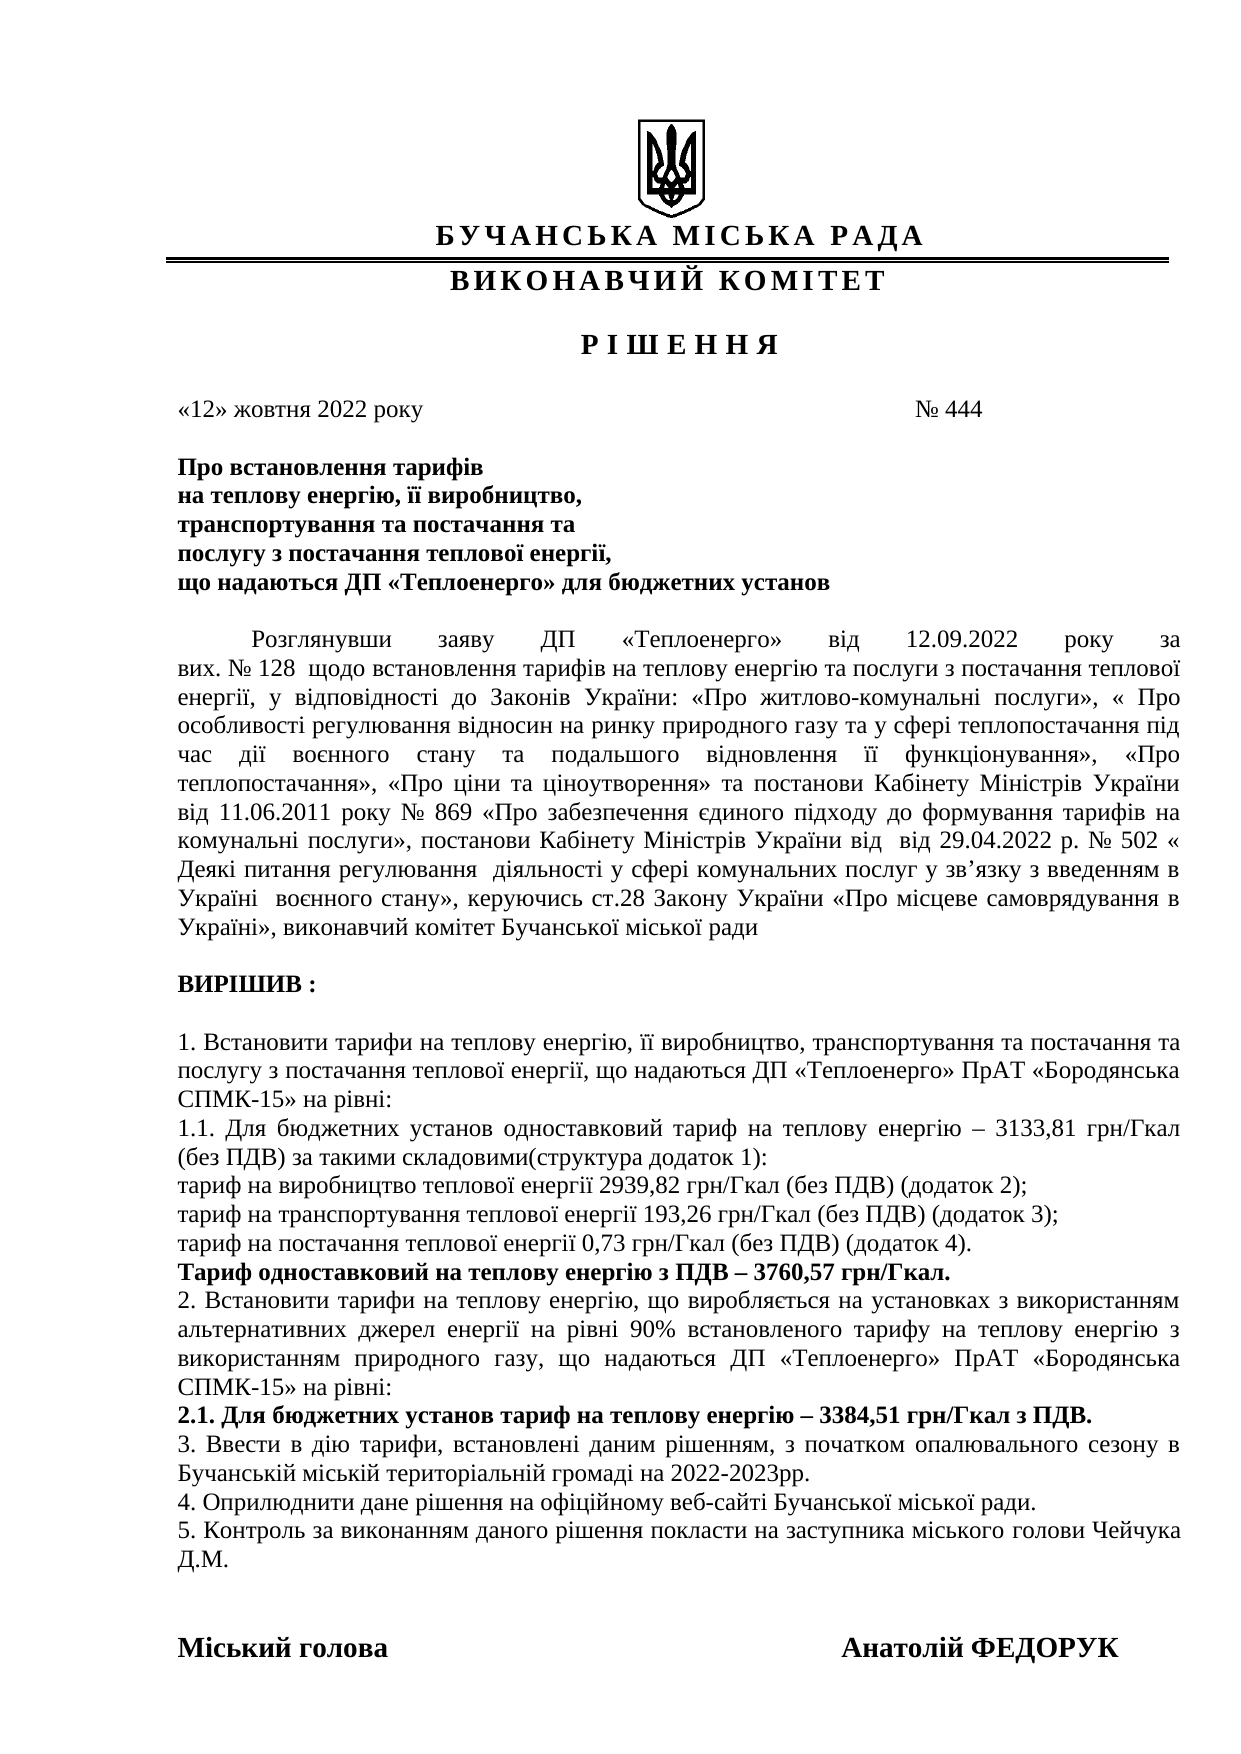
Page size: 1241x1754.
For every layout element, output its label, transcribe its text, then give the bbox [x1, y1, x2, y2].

title 1. Встановити тарифи на теплову енергію, її виробництво, транспортування та постачання та послугу з постачання теплової енергії, що надаються ДП «Теплоенерго» ПрАТ «Бородянська СПМК-15» на рівні: [177, 1027, 1181, 1113]
text Міський голова Анатолій ФЕДОРУК [177, 1630, 1181, 1664]
title ВИРІШИВ : [177, 969, 1181, 998]
text Про встановлення тарифів [177, 452, 1181, 480]
text «12» жовтня 2022 року № 444 [177, 394, 1181, 423]
text РІШЕННЯ [177, 327, 1181, 361]
text 5. Контроль за виконанням даного рішення покласти на заступника міського голови Чейчука Д.М. [177, 1515, 1181, 1573]
text 1.1. Для бюджетних установ одноставковий тариф на теплову енергію – 3133,81 грн/Гкал (без ПДВ) за такими складовими(структура додаток 1): [177, 1113, 1181, 1170]
table_header ВИКОНАВЧИЙ КОМІТЕТ [166, 263, 1169, 327]
title 2.1. Для бюджетних установ тариф на теплову енергію – 3384,51 грн/Гкал з ПДВ. [177, 1400, 1181, 1429]
text транспортування та постачання та [177, 509, 1181, 538]
text тариф на транспортування теплової енергії 193,26 грн/Гкал (без ПДВ) (додаток 3); [177, 1199, 1181, 1228]
text тариф на постачання теплової енергії 0,73 грн/Гкал (без ПДВ) (додаток 4). [177, 1228, 1181, 1257]
text Розглянувши заяву ДП «Теплоенерго» від 12.09.2022 року за вих. № 128 щодо встановлення тарифів на теплову енергію та послуги з постачання теплової енергії, у відповідності до Законів України: «Про житлово-комунальні послуги», « Про особливості регулювання відносин на ринку природного газу та у сфері теплопостачання під час дії воєнного стану та подальшого відновлення її функціонування», «Про теплопостачання», «Про ціни та ціноутворення» та постанови Кабінету Міністрів України від 11.06.2011 року № 869 «Про забезпечення єдиного підходу до формування тарифів на комунальні послуги», постанови Кабінету Міністрів України від від 29.04.2022 р. № 502 « Деякі питання регулювання діяльності у сфері комунальних послуг у зв’язку з введенням в Україні воєнного стану», керуючись ст.28 Закону України «Про місцеве самоврядування в Україні», виконавчий комітет Бучанської міської ради [177, 624, 1181, 940]
text БУЧАНСЬКА МІСЬКА РАДА [177, 218, 1181, 252]
text 4. Оприлюднити дане рішення на офіційному веб-сайті Бучанської міської ради. [177, 1487, 1181, 1515]
text Тариф одноставковий на теплову енергію з ПДВ – 3760,57 грн/Гкал. [177, 1257, 1181, 1285]
title 2. Встановити тарифи на теплову енергію, що виробляється на установках з використанням альтернативних джерел енергії на рівні 90% встановленого тарифу на теплову енергію з використанням природного газу, що надаються ДП «Теплоенерго» ПрАТ «Бородянська СПМК-15» на рівні: [177, 1285, 1181, 1400]
text на теплову енергію, її виробництво, [177, 480, 1181, 509]
title що надаються ДП «Теплоенерго» для бюджетних установ [177, 567, 1181, 595]
text 3. Ввести в дію тарифи, встановлені даним рішенням, з початком опалювального сезону в Бучанській міській територіальній громаді на 2022-2023рр. [177, 1429, 1181, 1487]
text тариф на виробництво теплової енергії 2939,82 грн/Гкал (без ПДВ) (додаток 2); [177, 1170, 1181, 1199]
title послугу з постачання теплової енергії, [177, 538, 1181, 567]
picture [636, 118, 707, 219]
